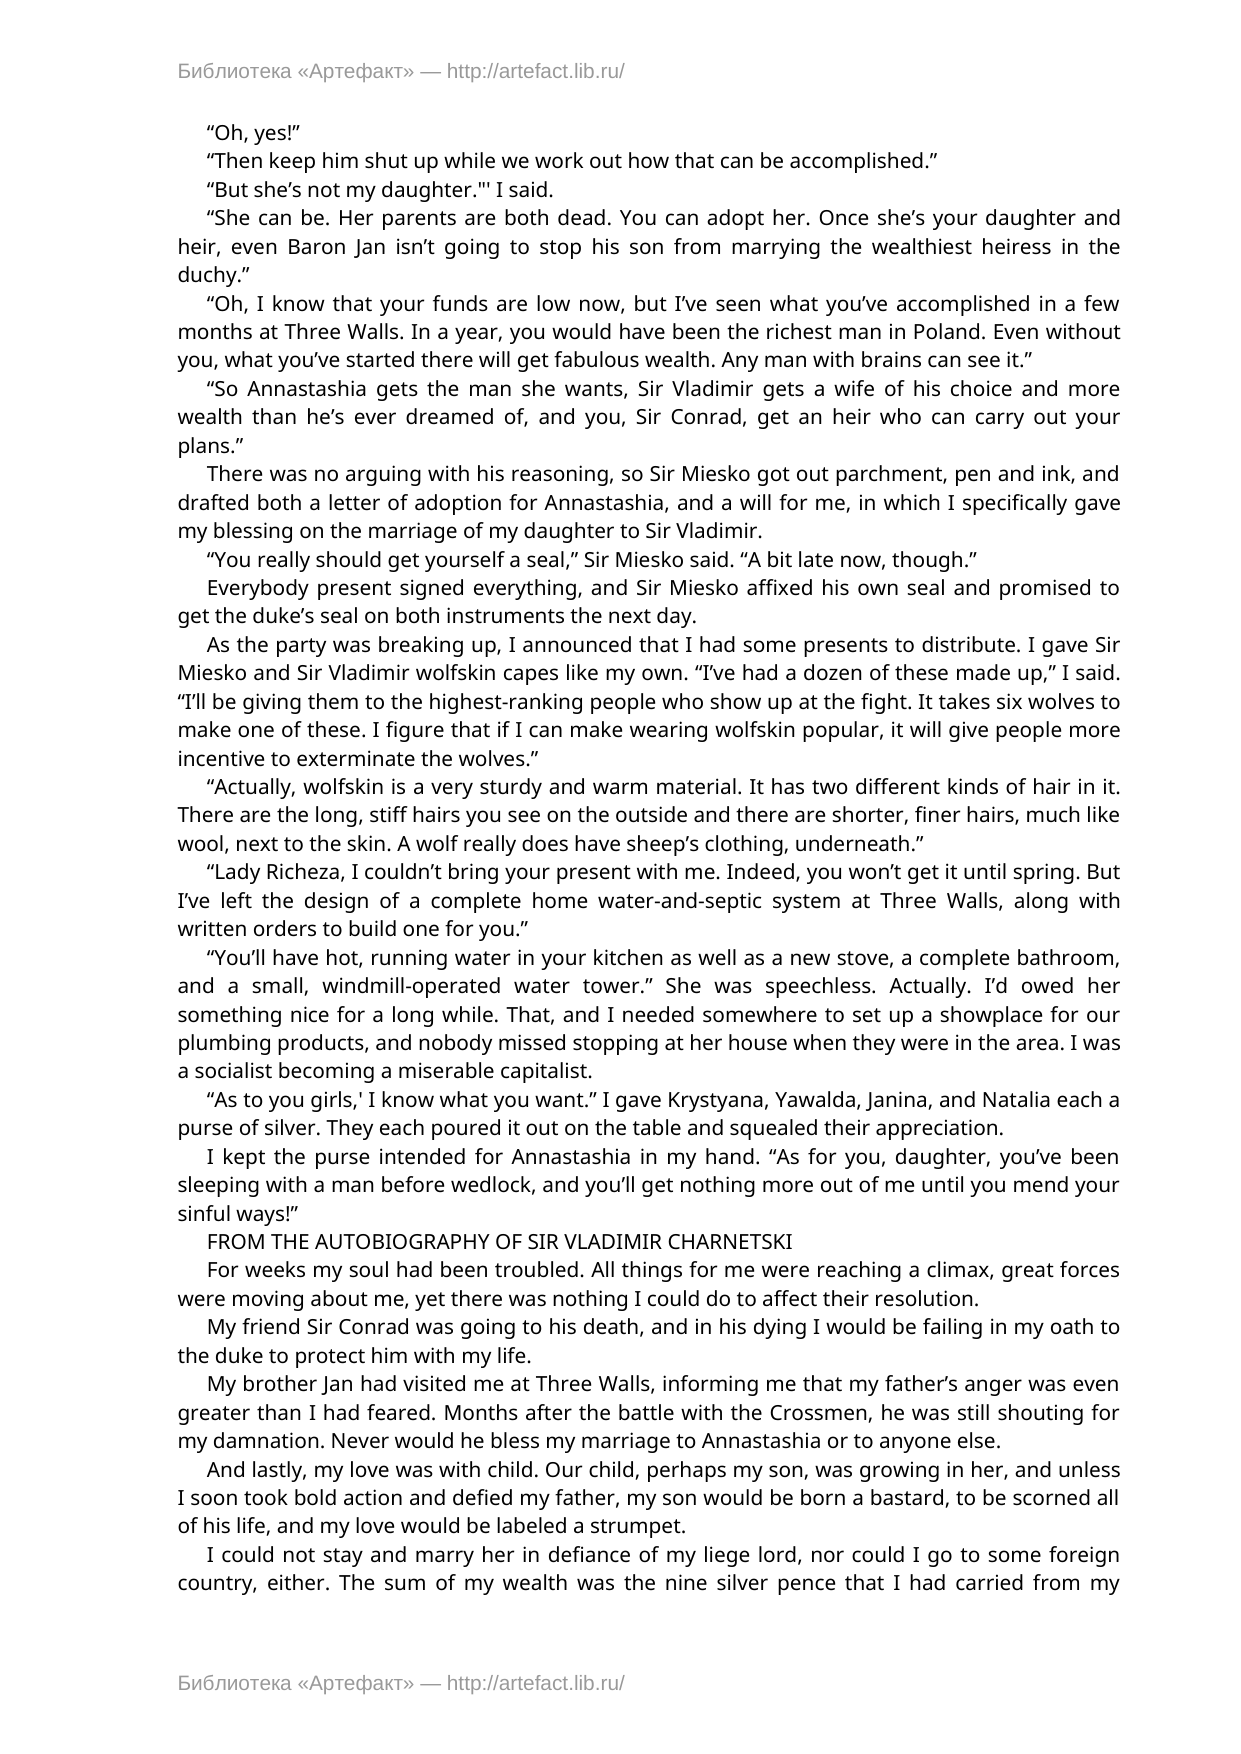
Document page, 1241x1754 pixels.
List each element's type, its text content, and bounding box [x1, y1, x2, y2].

text “Actually, wolfskin is a very sturdy and warm material. It has two different kinds of hair in it. There are the long, stiff hairs you see on the outside and there are shorter, finer hairs, much like wool, next to the skin. A wolf really does have sheep’s clothing, underneath.” [177, 772, 1122, 857]
text For weeks my soul had been troubled. All things for me were reaching a climax, great forces were moving about me, yet there was nothing I could do to affect their resolution. [177, 1256, 1122, 1312]
text “She can be. Her parents are both dead. You can adopt her. Once she’s your daughter and heir, even Baron Jan isn’t going to stop his son from marrying the wealthiest heiress in the duchy.” [177, 203, 1122, 289]
text “Oh, I know that your funds are low now, but I’ve seen what you’ve accomplished in a few months at Three Walls. In a year, you would have been the richest man in Poland. Even without you, what you’ve started there will get fabulous wealth. Any man with brains can see it.” [177, 289, 1122, 374]
text My friend Sir Conrad was going to his death, and in his dying I would be failing in my oath to the duke to protect him with my life. [177, 1312, 1122, 1369]
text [177, 1540, 1122, 1597]
text Everybody present signed everything, and Sir Miesko affixed his own seal and promised to get the duke’s seal on both instruments the next day. [177, 573, 1122, 630]
text “You’ll have hot, running water in your kitchen as well as a new stove, a complete bathroom, and a small, windmill-operated water tower.” She was speechless. Actually. I’d owed her something nice for a long while. That, and I needed somewhere to set up a showplace for our plumbing products, and nobody missed stopping at her house when they were in the area. I was a socialist becoming a miserable capitalist. [177, 943, 1122, 1085]
text FROM THE AUTOBIOGRAPHY OF SIR VLADIMIR CHARNETSKI [177, 1227, 1122, 1256]
text “Lady Richeza, I couldn’t bring your present with me. Indeed, you won’t get it until spring. But I’ve left the design of a complete home water-and-septic system at Three Walls, along with written orders to build one for you.” [177, 857, 1122, 943]
text As the party was breaking up, I announced that I had some presents to distribute. I gave Sir Miesko and Sir Vladimir wolfskin capes like my own. “I’ve had a dozen of these made up,” I said. “I’ll be giving them to the highest-ranking people who show up at the fight. It takes six wolves to make one of these. I figure that if I can make wearing wolfskin popular, it will give people more incentive to exterminate the wolves.” [177, 630, 1122, 772]
text “Oh, yes!” [177, 118, 1122, 147]
text I kept the purse intended for Annastashia in my hand. “As for you, daughter, you’ve been sleeping with a man before wedlock, and you’ll get nothing more out of me until you mend your sinful ways!” [177, 1142, 1122, 1227]
text “So Annastashia gets the man she wants, Sir Vladimir gets a wife of his choice and more wealth than he’s ever dreamed of, and you, Sir Conrad, get an heir who can carry out your plans.” [177, 374, 1122, 459]
text “Then keep him shut up while we work out how that can be accomplished.” [177, 147, 1122, 175]
text “As to you girls,' I know what you want.” I gave Krystyana, Yawalda, Janina, and Natalia each a purse of silver. They each poured it out on the table and squealed their appreciation. [177, 1085, 1122, 1142]
text There was no arguing with his reasoning, so Sir Miesko got out parchment, pen and ink, and drafted both a letter of adoption for Annastashia, and a will for me, in which I specifically gave my blessing on the marriage of my daughter to Sir Vladimir. [177, 459, 1122, 545]
text And lastly, my love was with child. Our child, perhaps my son, was growing in her, and unless I soon took bold action and defied my father, my son would be born a bastard, to be scorned all of his life, and my love would be labeled a strumpet. [177, 1455, 1122, 1540]
text “You really should get yourself a seal,” Sir Miesko said. “A bit late now, though.” [177, 545, 1122, 573]
text “But she’s not my daughter."' I said. [177, 175, 1122, 203]
text My brother Jan had visited me at Three Walls, informing me that my father’s anger was even greater than I had feared. Months after the battle with the Crossmen, he was still shouting for my damnation. Never would he bless my marriage to Annastashia or to anyone else. [177, 1369, 1122, 1455]
